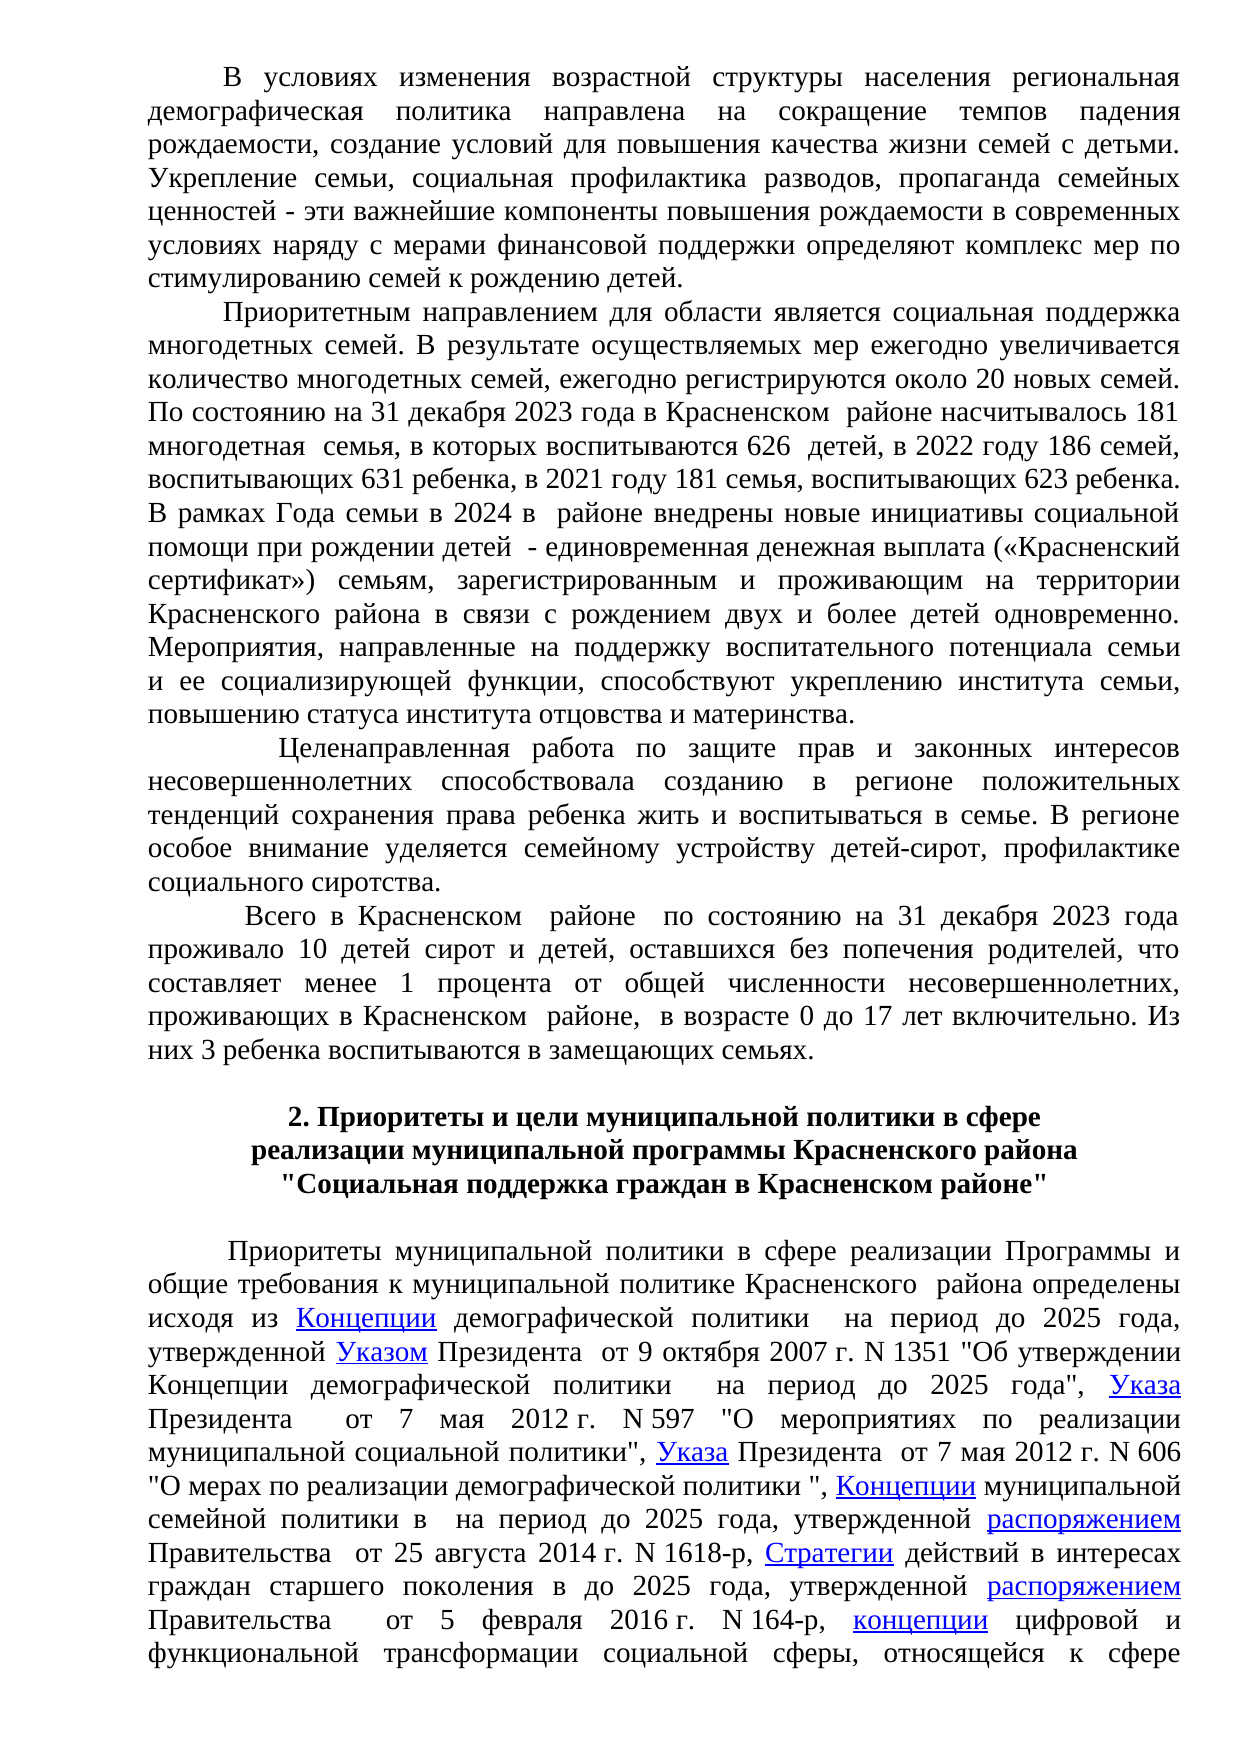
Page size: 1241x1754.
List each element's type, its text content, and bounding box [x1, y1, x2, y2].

text 2. Приоритеты и цели муниципальной политики в сфере [148, 1099, 1181, 1132]
text реализации муниципальной программы Красненского района [148, 1132, 1181, 1166]
text "Социальная поддержка граждан в Красненском районе" [148, 1166, 1181, 1199]
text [148, 1233, 1181, 1669]
text В условиях изменения возрастной структуры населения региональная демографическая политика направлена на сокращение темпов падения рождаемости, создание условий для повышения качества жизни семей с детьми. Укрепление семьи, социальная профилактика разводов, пропаганда семейных ценностей - эти важнейшие компоненты повышения рождаемости в современных условиях наряду с мерами финансовой поддержки определяют комплекс мер по стимулированию семей к рождению детей. [148, 59, 1181, 294]
text В рамках Года семьи в 2024 в районе внедрены новые инициативы социальной помощи при рождении детей - единовременная денежная выплата («Красненский сертификат») семьям, зарегистрированным и проживающим на территории Красненского района в связи с рождением двух и более детей одновременно. Мероприятия, направленные на поддержку воспитательного потенциала семьи и ее социализирующей функции, способствуют укреплению института семьи, повышению статуса института отцовства и материнства. [148, 495, 1181, 730]
text Целенаправленная работа по защите прав и законных интересов несовершеннолетних способствовала созданию в регионе положительных тенденций сохранения права ребенка жить и воспитываться в семье. В регионе особое внимание уделяется семейному устройству детей-сирот, профилактике социального сиротства. [148, 730, 1181, 898]
text Приоритетным направлением для области является социальная поддержка многодетных семей. В результате осуществляемых мер ежегодно увеличивается количество многодетных семей, ежегодно регистрируются около 20 новых семей. По состоянию на 31 декабря 2023 года в Красненском районе насчитывалось 181 многодетная семья, в которых воспитываются 626 детей, в 2022 году 186 семей, воспитывающих 631 ребенка, в 2021 году 181 семья, воспитывающих 623 ребенка. [148, 294, 1181, 495]
text Всего в Красненском районе по состоянию на 31 декабря 2023 года проживало 10 детей сирот и детей, оставшихся без попечения родителей, что составляет менее 1 процента от общей численности несовершеннолетних, проживающих в Красненском районе, в возрасте 0 до 17 лет включительно. Из них 3 ребенка воспитываются в замещающих семьях. [148, 898, 1181, 1065]
